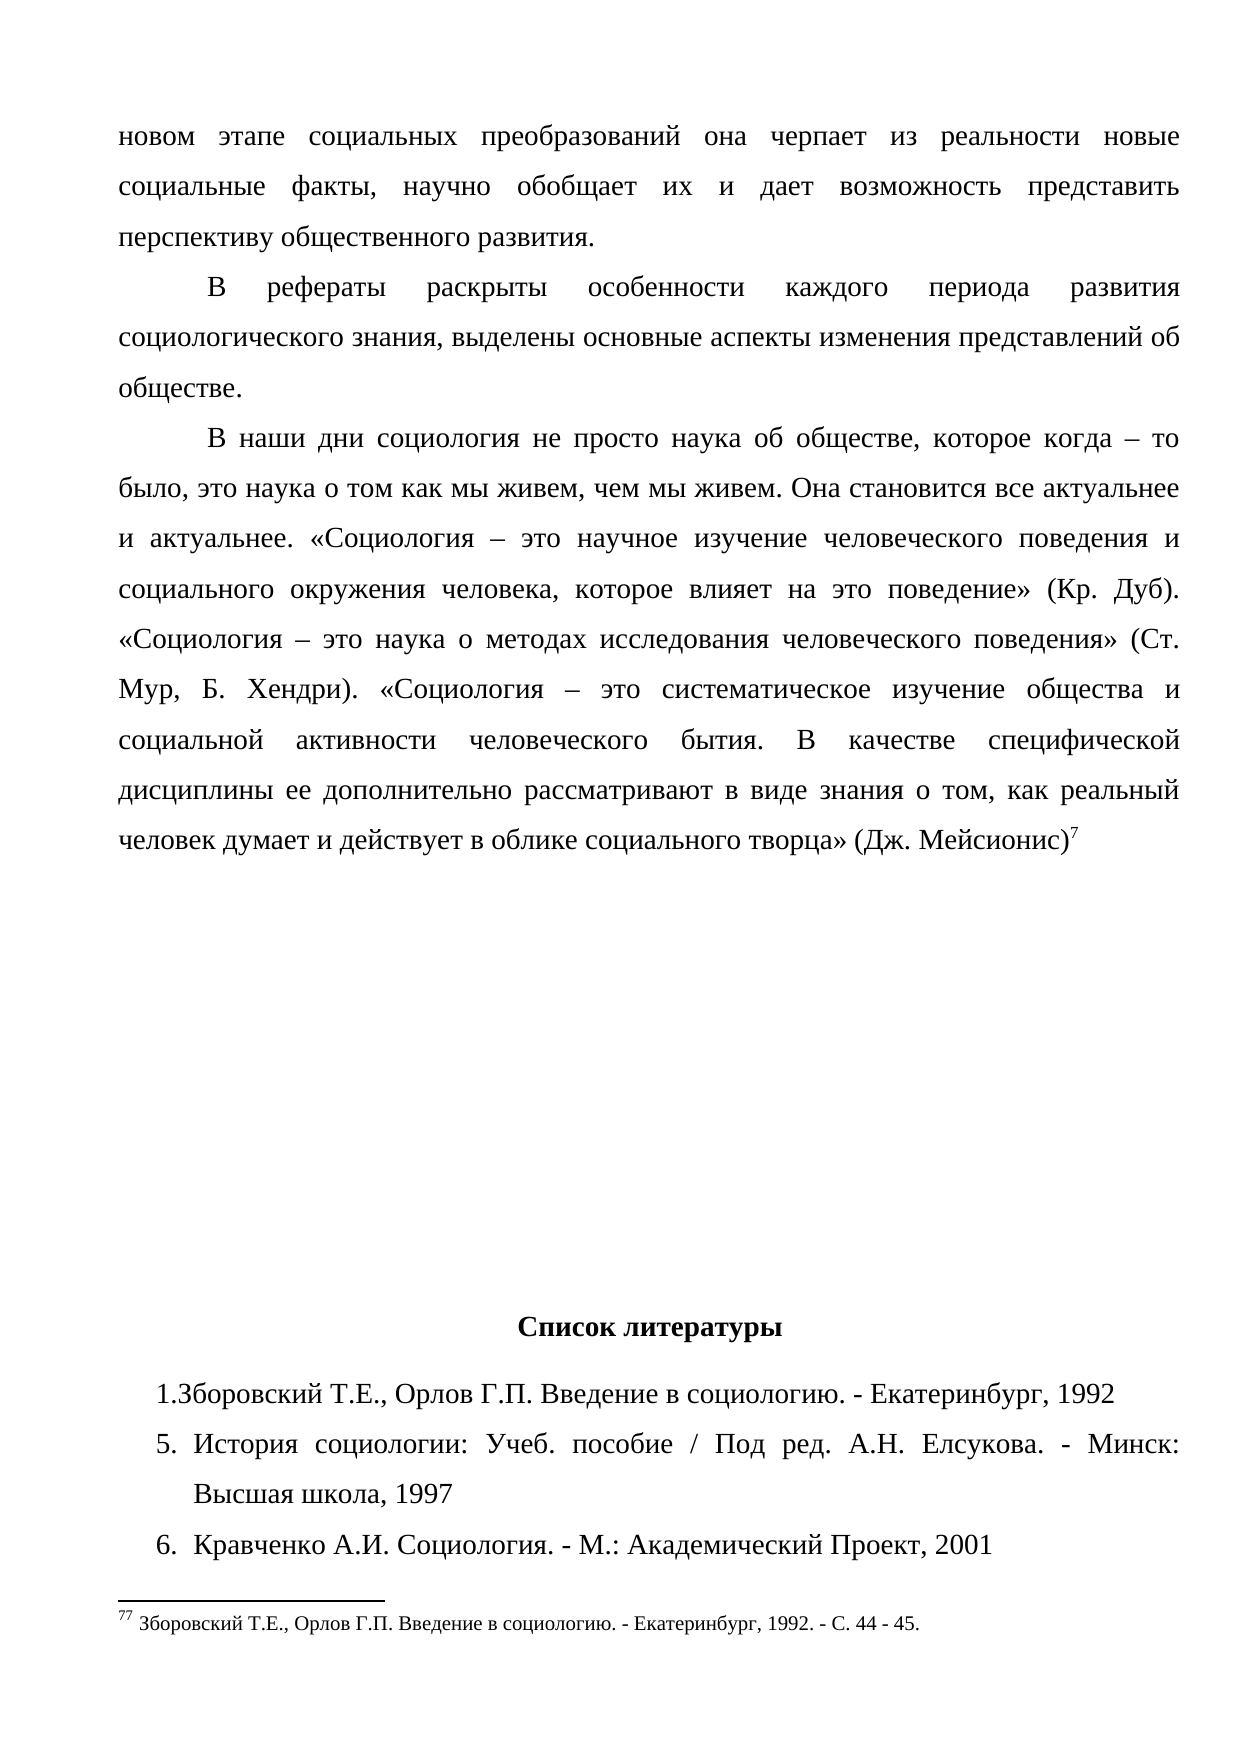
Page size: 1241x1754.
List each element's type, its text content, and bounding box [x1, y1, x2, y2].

text Список литературы [118, 1309, 1181, 1342]
text В рефераты раскрыты особенности каждого периода развития социологического знания, выделены основные аспекты изменения представлений об обществе. [118, 269, 1181, 403]
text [118, 118, 1181, 252]
list Кравченко А.И. Социология. - М.: Академический Проект, 2001 [156, 1527, 1181, 1560]
text 1.Зборовский Т.Е., Орлов Г.П. Введение в социологию. - Екатеринбург, 1992 [156, 1376, 1181, 1409]
text В наши дни социология не просто наука об обществе, которое когда – то было, это наука о том как мы живем, чем мы живем. Она становится все актуальнее и актуальнее. «Социология – это научное изучение человеческого поведения и социального окружения человека, которое влияет на это поведение» (Кр. Дуб). «Социология – это наука о методах исследования человеческого поведения» (Ст. Мур, Б. Хендри). «Социология – это систематическое изучение общества и социальной активности человеческого бытия. В качестве специфической дисциплины ее дополнительно рассматривают в виде знания о том, как реальный человек думает и действует в облике социального творца» (Дж. Мейсионис) [118, 420, 1181, 856]
list История социологии: Учеб. пособие / Под ред. А.Н. Елсукова. - Минск: Высшая школа, 1997 [156, 1426, 1181, 1510]
